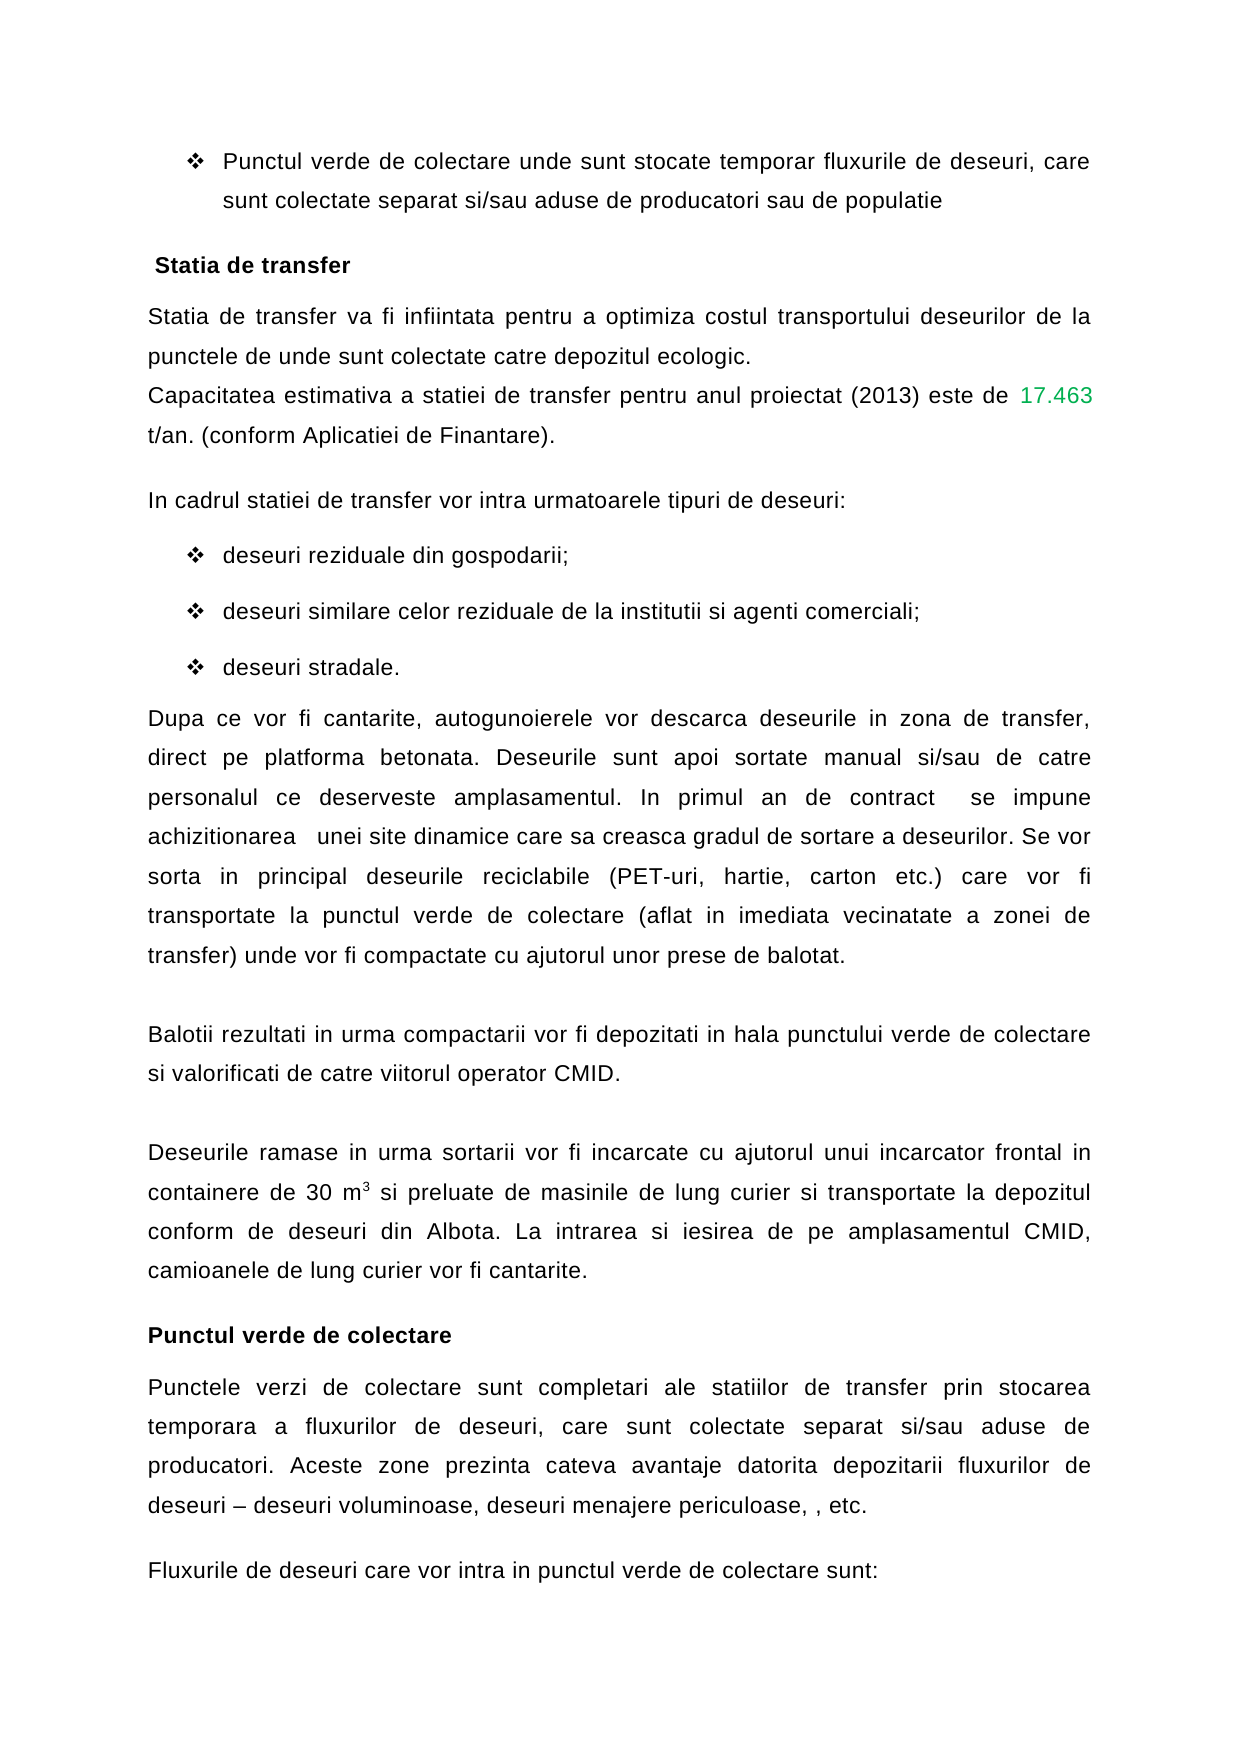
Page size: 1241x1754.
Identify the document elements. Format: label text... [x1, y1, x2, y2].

text Balotii rezultati in urma compactarii vor fi depozitati in hala punctului verde de colectare si valorificati de catre viitorul operator CMID. [148, 1021, 1093, 1086]
text Statia de transfer va fi infiintata pentru a optimiza costul transportului deseurilor de la punctele de unde sunt colectate catre depozitul ecologic. [148, 303, 1093, 369]
text Dupa ce vor fi cantarite, autogunoierele vor descarca deseurile in zona de transfer, direct pe platforma betonata. Deseurile sunt apoi sortate manual si/sau de catre personalul ce deserveste amplasamentul. In primul an de contract se impune achizitionarea unei site dinamice care sa creasca gradul de sortare a deseurilor. Se vor sorta in principal deseurile reciclabile (PET-uri, hartie, carton etc.) care vor fi transportate la punctul verde de colectare (aflat in imediata vecinatate a zonei de transfer) unde vor fi compactate cu ajutorul unor prese de balotat. [148, 705, 1093, 968]
list deseuri stradale. [185, 654, 1091, 680]
text Statia de transfer [148, 252, 1091, 278]
text Punctele verzi de colectare sunt completari ale statiilor de transfer prin stocarea temporara a fluxurilor de deseuri, care sunt colectate separat si/sau aduse de producatori. Aceste zone prezinta cateva avantaje datorita depozitarii fluxurilor de deseuri – deseuri voluminoase, deseuri menajere periculoase, , etc. [148, 1373, 1093, 1518]
text In cadrul statiei de transfer vor intra urmatoarele tipuri de deseuri: [148, 487, 1091, 513]
text Punctul verde de colectare [148, 1322, 1091, 1349]
text Fluxurile de deseuri care vor intra in punctul verde de colectare sunt: [148, 1557, 1091, 1583]
text Capacitatea estimativa a statiei de transfer pentru anul proiectat (2013) este de 17.463 t/an. (conform Aplicatiei de Finantare). [148, 382, 1093, 448]
list deseuri similare celor reziduale de la institutii si agenti comerciali; [185, 598, 1091, 624]
text Deseurile ramase in urma sortarii vor fi incarcate cu ajutorul unui incarcator frontal in containere de 30 m3 si preluate de masinile de lung curier si transportate la depozitul conform de deseuri din Albota. La intrarea si iesirea de pe amplasamentul CMID, camioanele de lung curier vor fi cantarite. [148, 1139, 1093, 1284]
list deseuri reziduale din gospodarii; [185, 542, 1091, 569]
list Punctul verde de colectare unde sunt stocate temporar fluxurile de deseuri, care sunt colectate separat si/sau aduse de producatori sau de populatie [185, 148, 1091, 213]
